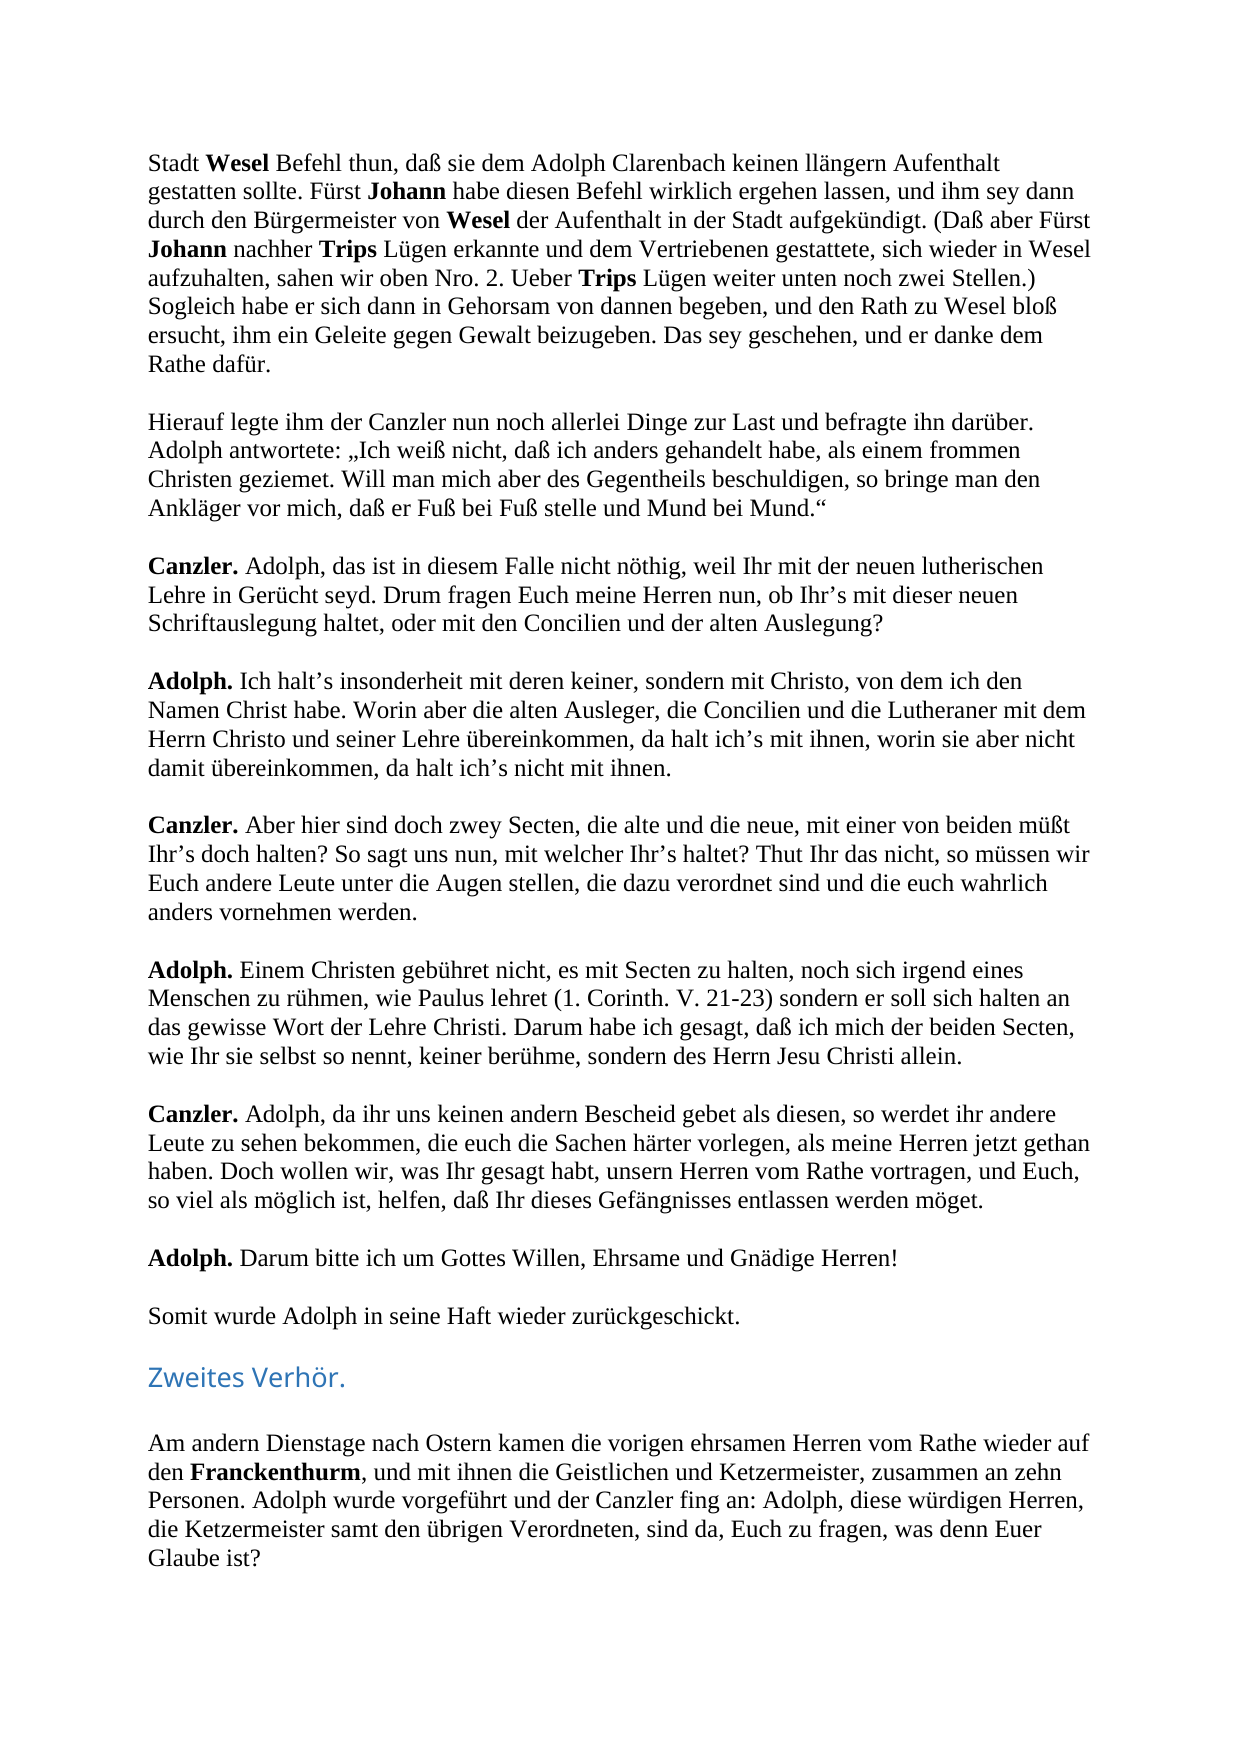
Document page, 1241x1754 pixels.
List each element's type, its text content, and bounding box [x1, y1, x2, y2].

text Hierauf legte ihm der Canzler nun noch allerlei Dinge zur Last und befragte ihn darüber. Adolph antwortete: „Ich weiß nicht, daß ich anders gehandelt habe, als einem frommen Christen geziemet. Will man mich aber des Gegentheils beschuldigen, so bringe man den Ankläger vor mich, daß er Fuß bei Fuß stelle und Mund bei Mund.“ [148, 407, 1093, 522]
text Am andern Dienstage nach Ostern kamen die vorigen ehrsamen Herren vom Rathe wieder auf den Franckenthurm, und mit ihnen die Geistlichen und Ketzermeister, zusammen an zehn Personen. Adolph wurde vorgeführt und der Canzler fing an: Adolph, diese würdigen Herren, die Ketzermeister samt den übrigen Verordneten, sind da, Euch zu fragen, was denn Euer Glaube ist? [148, 1428, 1093, 1572]
text Adolph. Einem Christen gebühret nicht, es mit Secten zu halten, noch sich irgend eines Menschen zu rühmen, wie Paulus lehret (1. Corinth. V. 21-23) sondern er soll sich halten an das gewisse Wort der Lehre Christi. Darum habe ich gesagt, daß ich mich der beiden Secten, wie Ihr sie selbst so nennt, keiner berühme, sondern des Herrn Jesu Christi allein. [148, 955, 1093, 1070]
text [148, 148, 1093, 378]
text Canzler. Aber hier sind doch zwey Secten, die alte und die neue, mit einer von beiden müßt Ihr’s doch halten? So sagt uns nun, mit welcher Ihr’s haltet? Thut Ihr das nicht, so müssen wir Euch andere Leute unter die Augen stellen, die dazu verordnet sind und die euch wahrlich anders vornehmen werden. [148, 811, 1093, 926]
text Somit wurde Adolph in seine Haft wieder zurückgeschickt. [148, 1301, 1093, 1330]
text Adolph. Darum bitte ich um Gottes Willen, Ehrsame und Gnädige Herren! [148, 1243, 1093, 1272]
text Adolph. Ich halt’s insonderheit mit deren keiner, sondern mit Christo, von dem ich den Namen Christ habe. Worin aber die alten Ausleger, die Concilien und die Lutheraner mit dem Herrn Christo und seiner Lehre übereinkommen, da halt ich’s mit ihnen, worin sie aber nicht damit übereinkommen, da halt ich’s nicht mit ihnen. [148, 666, 1093, 781]
text Canzler. Adolph, das ist in diesem Falle nicht nöthig, weil Ihr mit der neuen lutherischen Lehre in Gerücht seyd. Drum fragen Euch meine Herren nun, ob Ihr’s mit dieser neuen Schriftauslegung haltet, oder mit den Concilien und der alten Auslegung? [148, 551, 1093, 637]
subtitle Zweites Verhör. [148, 1359, 1093, 1396]
text Canzler. Adolph, da ihr uns keinen andern Bescheid gebet als diesen, so werdet ihr andere Leute zu sehen bekommen, die euch die Sachen härter vorlegen, als meine Herren jetzt gethan haben. Doch wollen wir, was Ihr gesagt habt, unsern Herren vom Rathe vortragen, und Euch, so viel als möglich ist, helfen, daß Ihr dieses Gefängnisses entlassen werden möget. [148, 1099, 1093, 1214]
